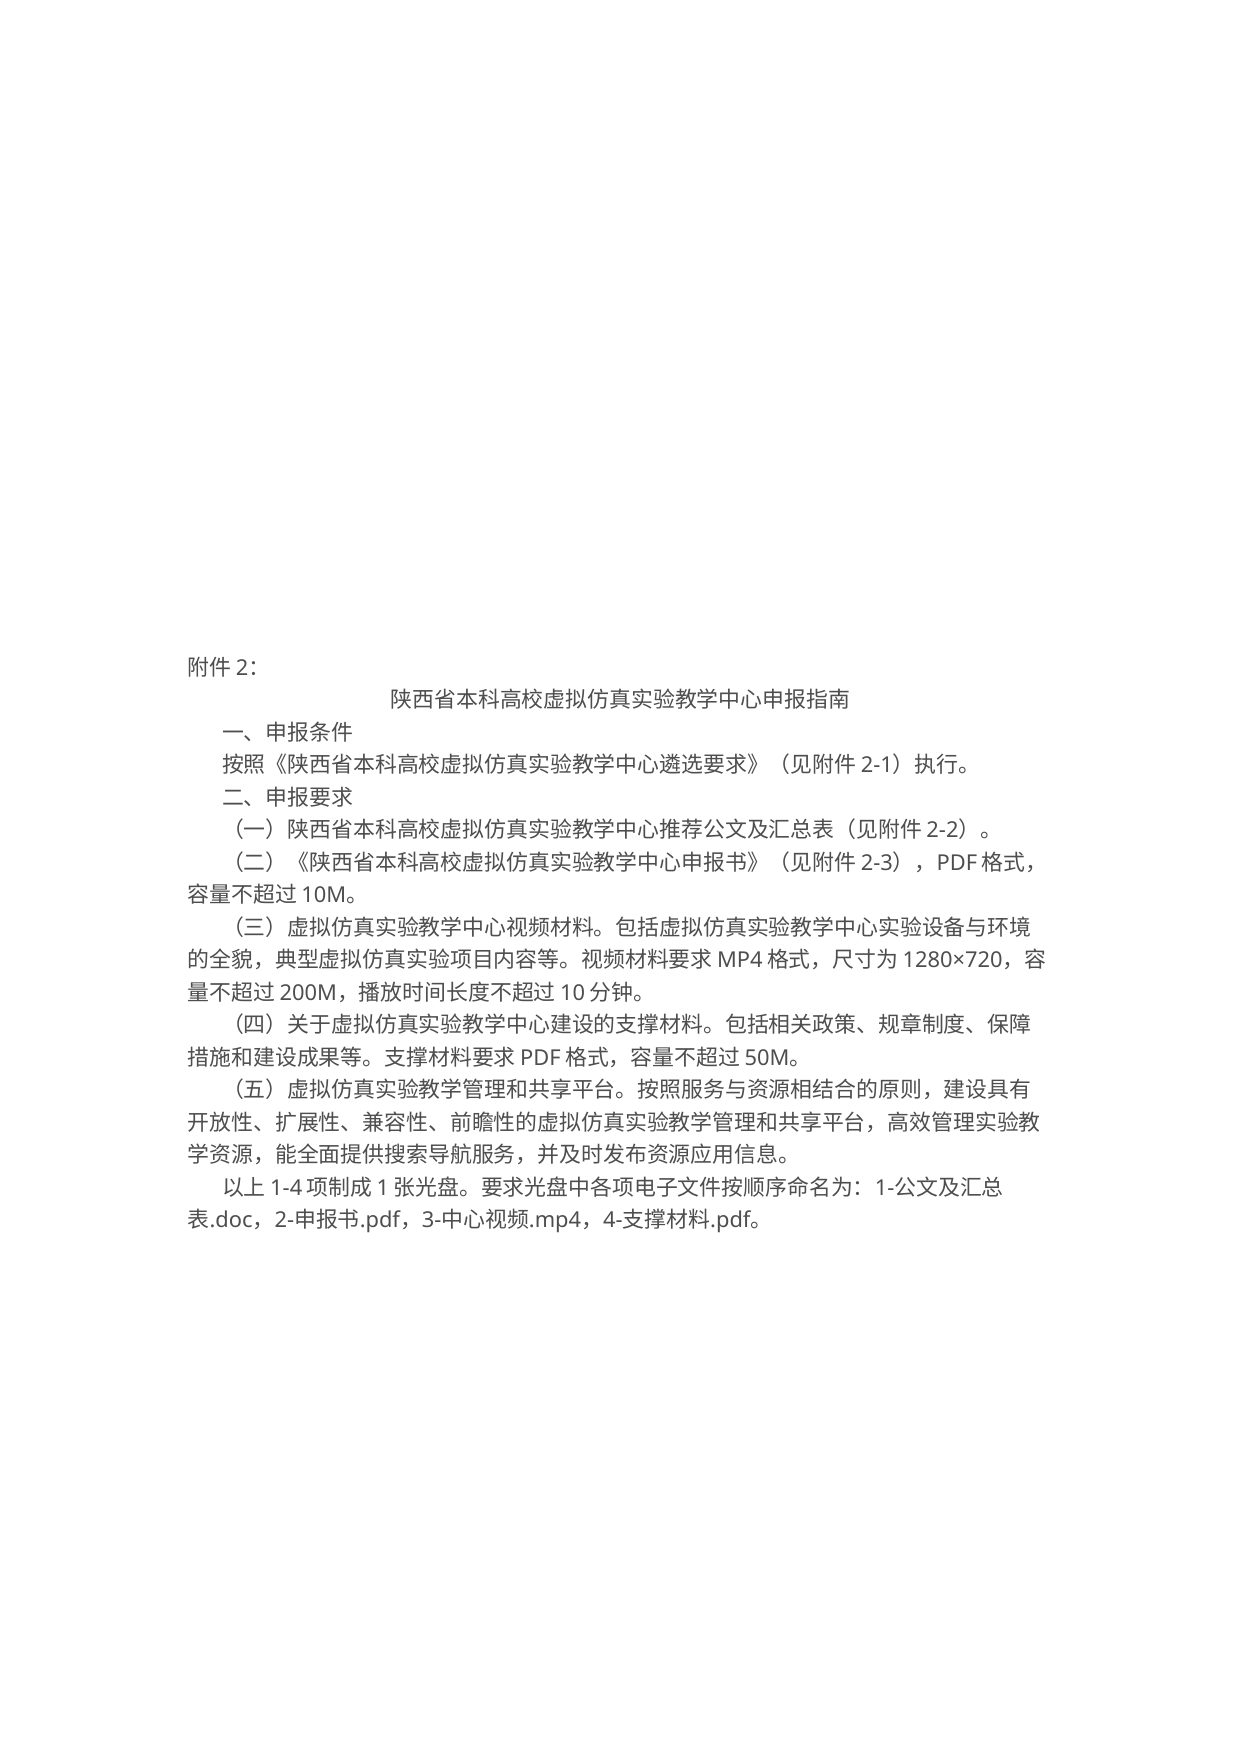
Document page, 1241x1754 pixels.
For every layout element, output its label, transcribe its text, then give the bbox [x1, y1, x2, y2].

text 一、申报条件 [187, 714, 1053, 747]
text （五）虚拟仿真实验教学管理和共享平台。按照服务与资源相结合的原则，建设具有开放性、扩展性、兼容性、前瞻性的虚拟仿真实验教学管理和共享平台，高效管理实验教学资源，能全面提供搜索导航服务，并及时发布资源应用信息。 [187, 1072, 1053, 1169]
text 附件2： [187, 649, 1053, 682]
text 陕西省本科高校虚拟仿真实验教学中心申报指南 [187, 682, 1053, 714]
text （三）虚拟仿真实验教学中心视频材料。包括虚拟仿真实验教学中心实验设备与环境的全貌，典型虚拟仿真实验项目内容等。视频材料要求MP4格式，尺寸为1280×720，容量不超过200M，播放时间长度不超过10分钟。 [187, 909, 1053, 1007]
text （一）陕西省本科高校虚拟仿真实验教学中心推荐公文及汇总表（见附件2-2）。 [187, 812, 1053, 844]
text （二）《陕西省本科高校虚拟仿真实验教学中心申报书》（见附件2-3），PDF格式，容量不超过10M。 [187, 844, 1053, 909]
text 按照《陕西省本科高校虚拟仿真实验教学中心遴选要求》（见附件2-1）执行。 [187, 747, 1053, 779]
text 以上1-4项制成1张光盘。要求光盘中各项电子文件按顺序命名为：1-公文及汇总表.doc，2-申报书.pdf，3-中心视频.mp4，4-支撑材料.pdf。 [187, 1169, 1053, 1234]
text （四）关于虚拟仿真实验教学中心建设的支撑材料。包括相关政策、规章制度、保障措施和建设成果等。支撑材料要求PDF格式，容量不超过50M。 [187, 1007, 1053, 1072]
text 二、申报要求 [187, 779, 1053, 812]
